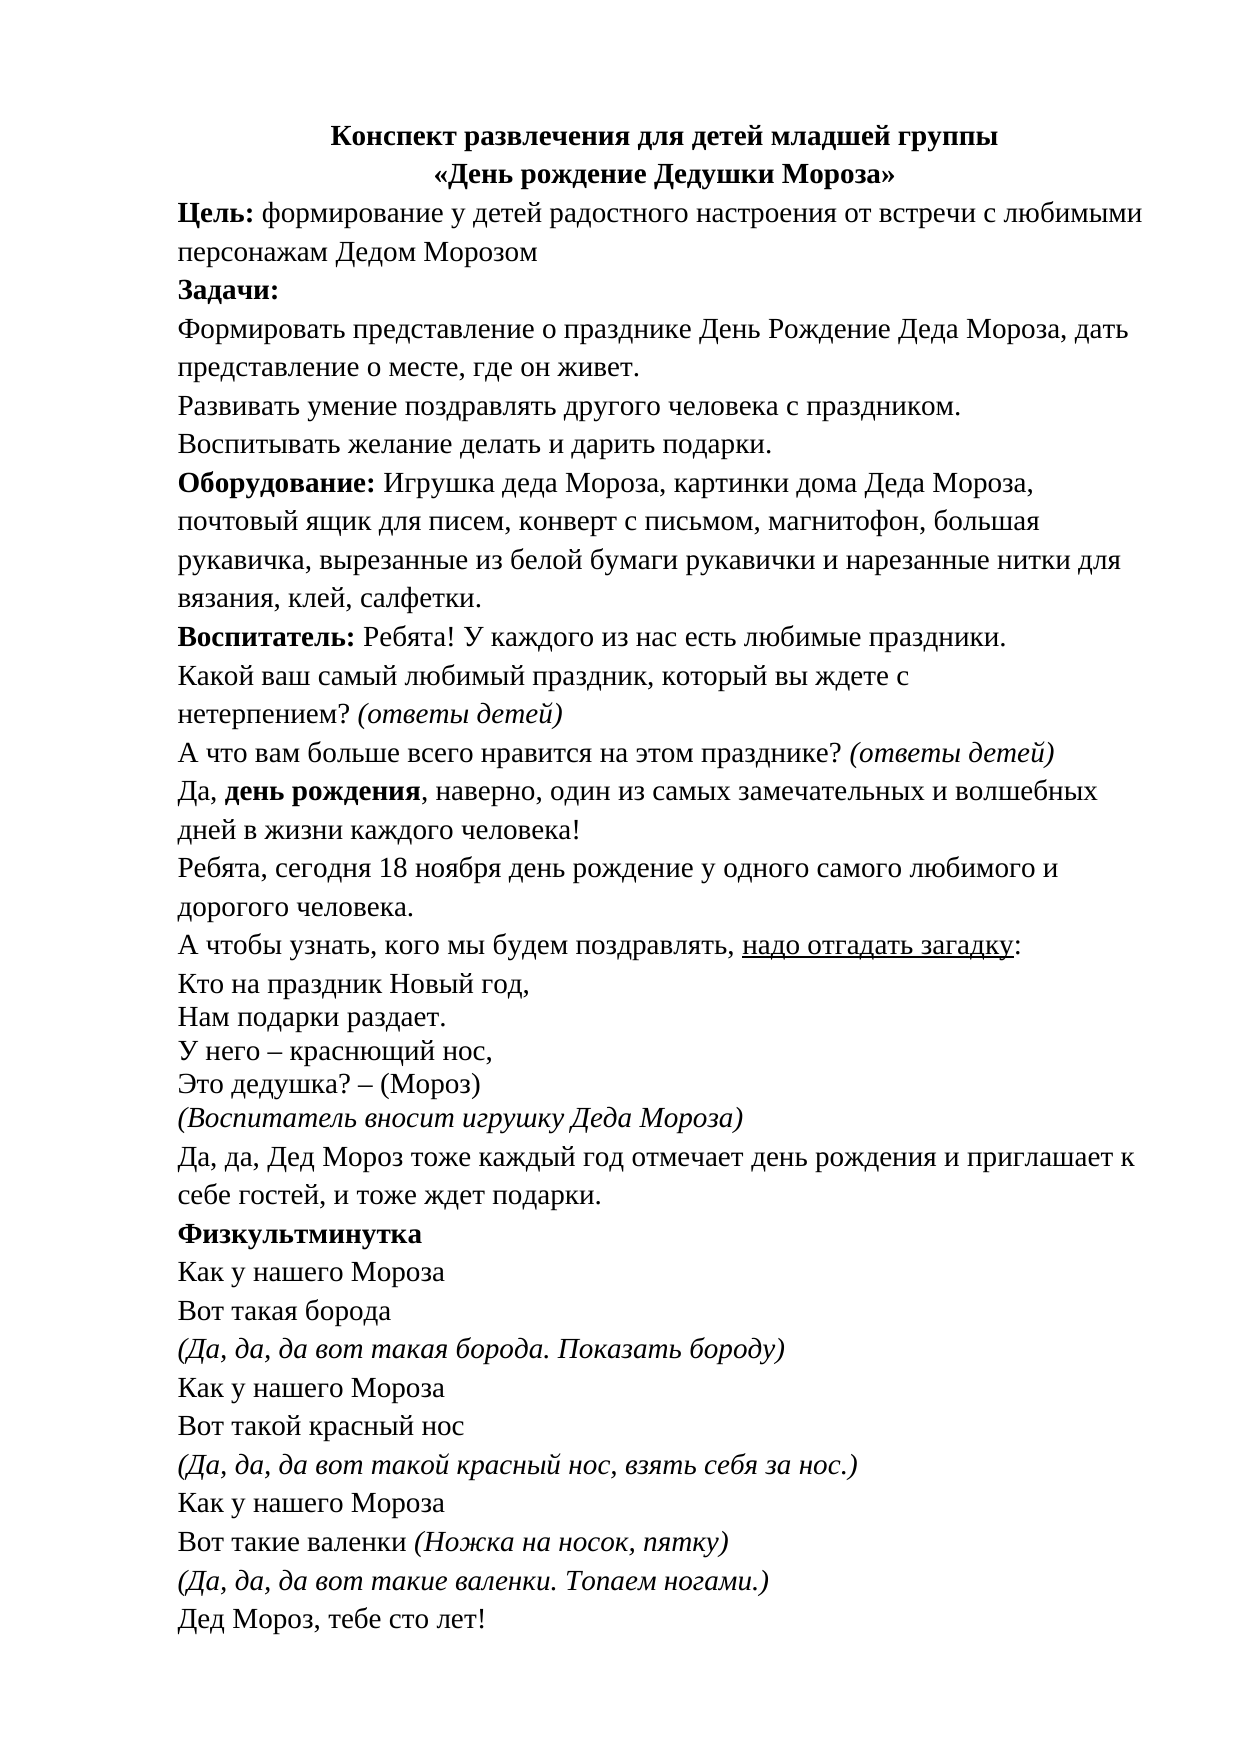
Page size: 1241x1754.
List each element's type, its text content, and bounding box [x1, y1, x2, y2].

text Нам подарки раздает. У него – краснющий нос, [177, 999, 1152, 1067]
text Да, день рождения, наверно, один из самых замечательных и волшебных дней в жизни каждого человека! [177, 773, 1152, 845]
text Физкультминутка [177, 1216, 1152, 1249]
text Воспитатель: Ребята! У каждого из нас есть любимые праздники. [177, 619, 1152, 653]
text Дед Мороз, тебе сто лет! [177, 1601, 1152, 1635]
text А чтобы узнать, кого мы будем поздравлять, надо отгадать загадку: [177, 927, 1152, 961]
text (Да, да, да вот такой красный нос, взять себя за нос.) [177, 1447, 1152, 1481]
text Цель: формирование у детей радостного настроения от встречи с любимыми персонажам Дедом Морозом [177, 195, 1152, 267]
text (Да, да, да вот такая борода. Показать бороду) [177, 1331, 1152, 1365]
text Какой ваш самый любимый праздник, который вы ждете с нетерпением? (ответы детей) [177, 658, 1152, 730]
text Развивать умение поздравлять другого человека с праздником. [177, 388, 1152, 421]
text Ребята, сегодня 18 ноября день рождение у одного самого любимого и дорогого человека. [177, 850, 1152, 922]
text Да, да, Дед Мороз тоже каждый год отмечает день рождения и приглашает к себе гостей, и тоже ждет подарки. [177, 1139, 1152, 1211]
text Формировать представление о празднике День Рождение Деда Мороза, дать представление о месте, где он живет. [177, 311, 1152, 383]
text Оборудование: Игрушка деда Мороза, картинки дома Деда Мороза, почтовый ящик для писем, конверт с письмом, магнитофон, большая рукавичка, вырезанные из белой бумаги рукавички и нарезанные нитки для вязания, клей, салфетки. [177, 465, 1152, 614]
text Вот такая борода [177, 1293, 1152, 1326]
text Это дедушка? – (Мороз) [177, 1067, 1152, 1100]
text Как у нашего Мороза [177, 1254, 1152, 1288]
text (Воспитатель вносит игрушку Деда Мороза) [177, 1100, 1152, 1134]
text (Да, да, да вот такие валенки. Топаем ногами.) [177, 1563, 1152, 1596]
text Как у нашего Мороза [177, 1370, 1152, 1403]
text Кто на праздник Новый год, [177, 966, 1152, 999]
text А что вам больше всего нравится на этом празднике? (ответы детей) [177, 735, 1152, 768]
text Вот такой красный нос [177, 1408, 1152, 1442]
text Воспитывать желание делать и дарить подарки. [177, 426, 1152, 460]
text Вот такие валенки (Ножка на носок, пятку) [177, 1524, 1152, 1558]
text Как у нашего Мороза [177, 1486, 1152, 1519]
text Задачи: [177, 272, 1152, 306]
text Конспект развлечения для детей младшей группы [177, 118, 1152, 152]
text «День рождение Дедушки Мороза» [177, 157, 1152, 190]
